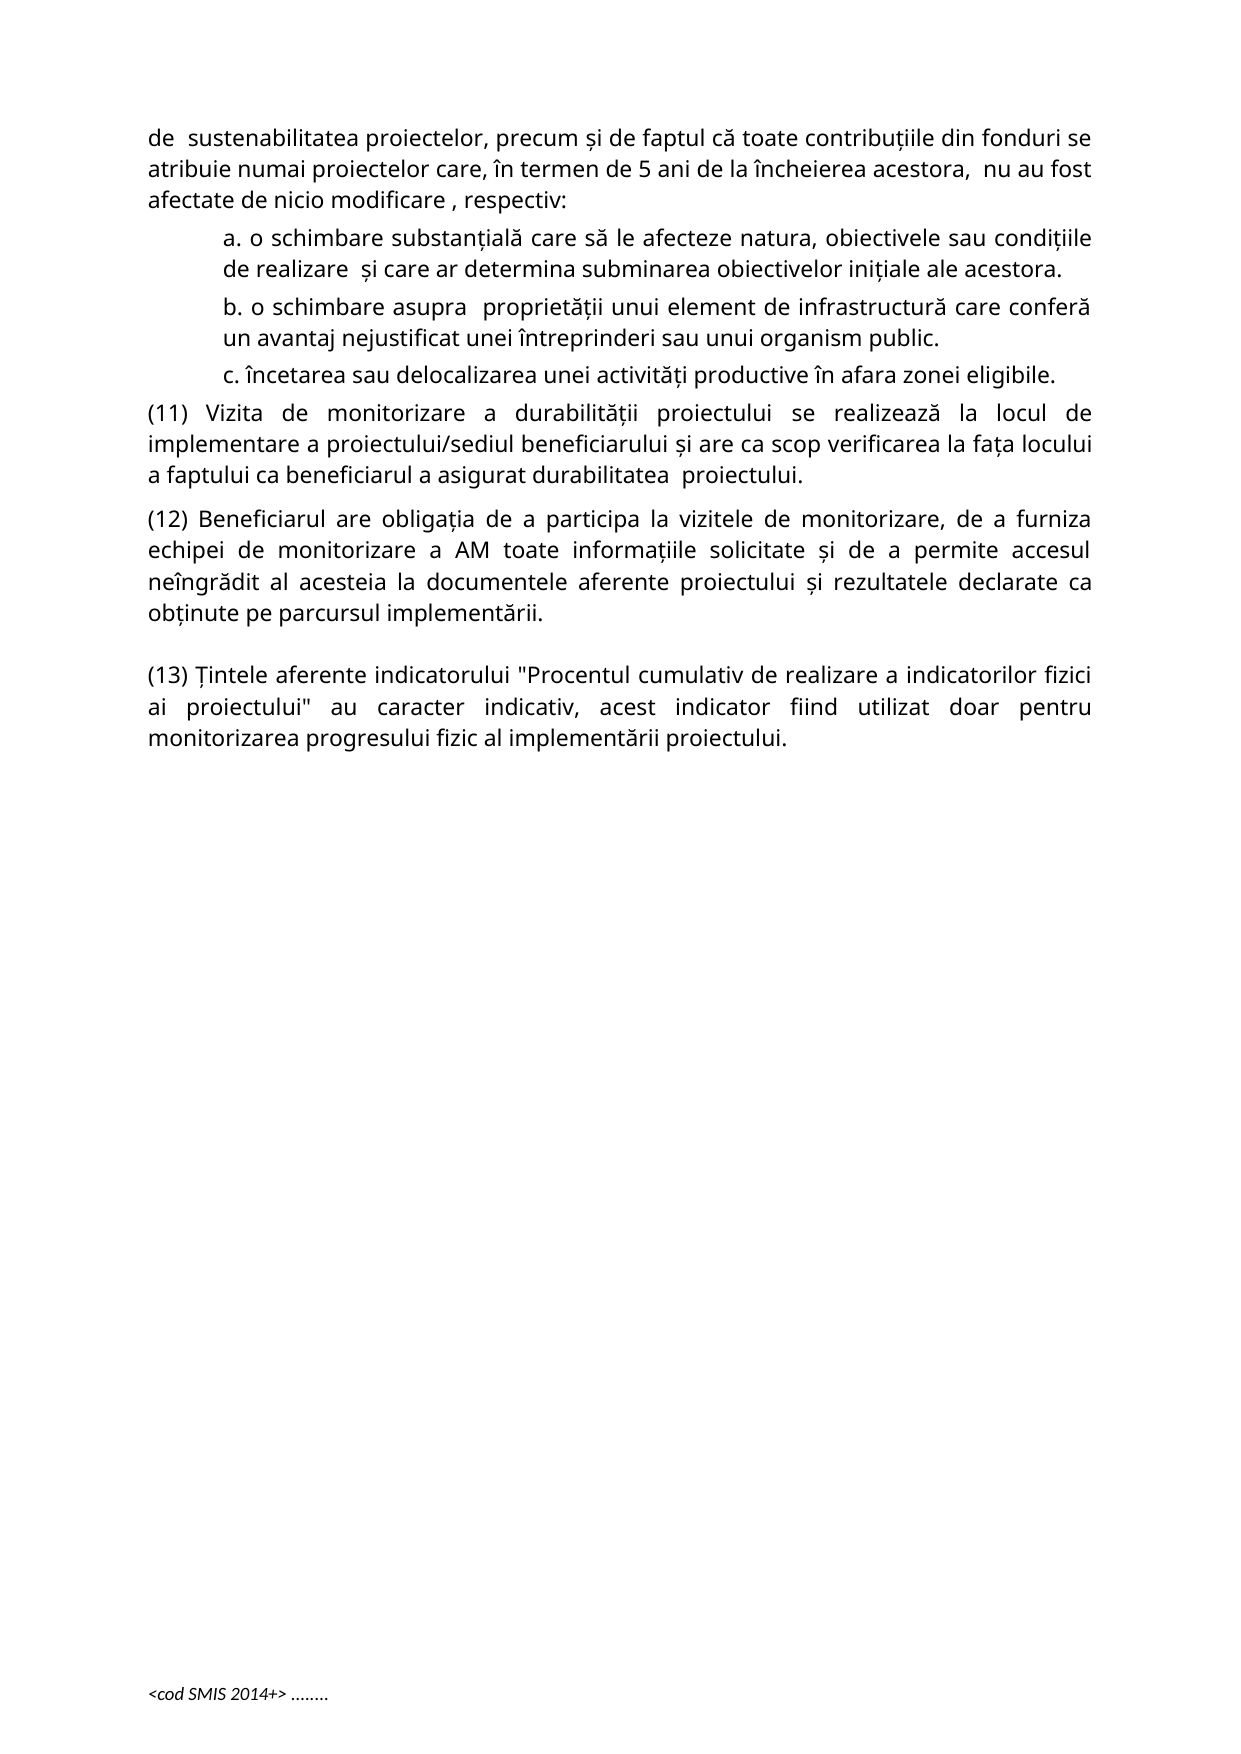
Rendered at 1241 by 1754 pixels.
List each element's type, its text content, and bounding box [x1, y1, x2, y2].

text (13) Țintele aferente indicatorului "Procentul cumulativ de realizare a indicatorilor fizici ai proiectului" au caracter indicativ, acest indicator fiind utilizat doar pentru monitorizarea progresului fizic al implementării proiectului. [148, 659, 1092, 753]
text (12) Beneficiarul are obligaţia de a participa la vizitele de monitorizare, de a furniza echipei de monitorizare a AM toate informaţiile solicitate şi de a permite accesul neîngrădit al acesteia la documentele aferente proiectului și rezultatele declarate ca obţinute pe parcursul implementării. [148, 503, 1092, 628]
text b. o schimbare asupra proprietăţii unui element de infrastructură care conferă un avantaj nejustificat unei întreprinderi sau unui organism public. [223, 291, 1092, 353]
text (11) Vizita de monitorizare a durabilităţii proiectului se realizează la locul de implementare a proiectului/sediul beneficiarului și are ca scop verificarea la fața locului a faptului ca beneficiarul a asigurat durabilitatea proiectului. [148, 397, 1092, 491]
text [148, 122, 1092, 216]
text a. o schimbare substanțială care să le afecteze natura, obiectivele sau condiţiile de realizare și care ar determina subminarea obiectivelor inițiale ale acestora. [223, 222, 1092, 284]
text c. încetarea sau delocalizarea unei activități productive în afara zonei eligibile. [223, 359, 1092, 391]
